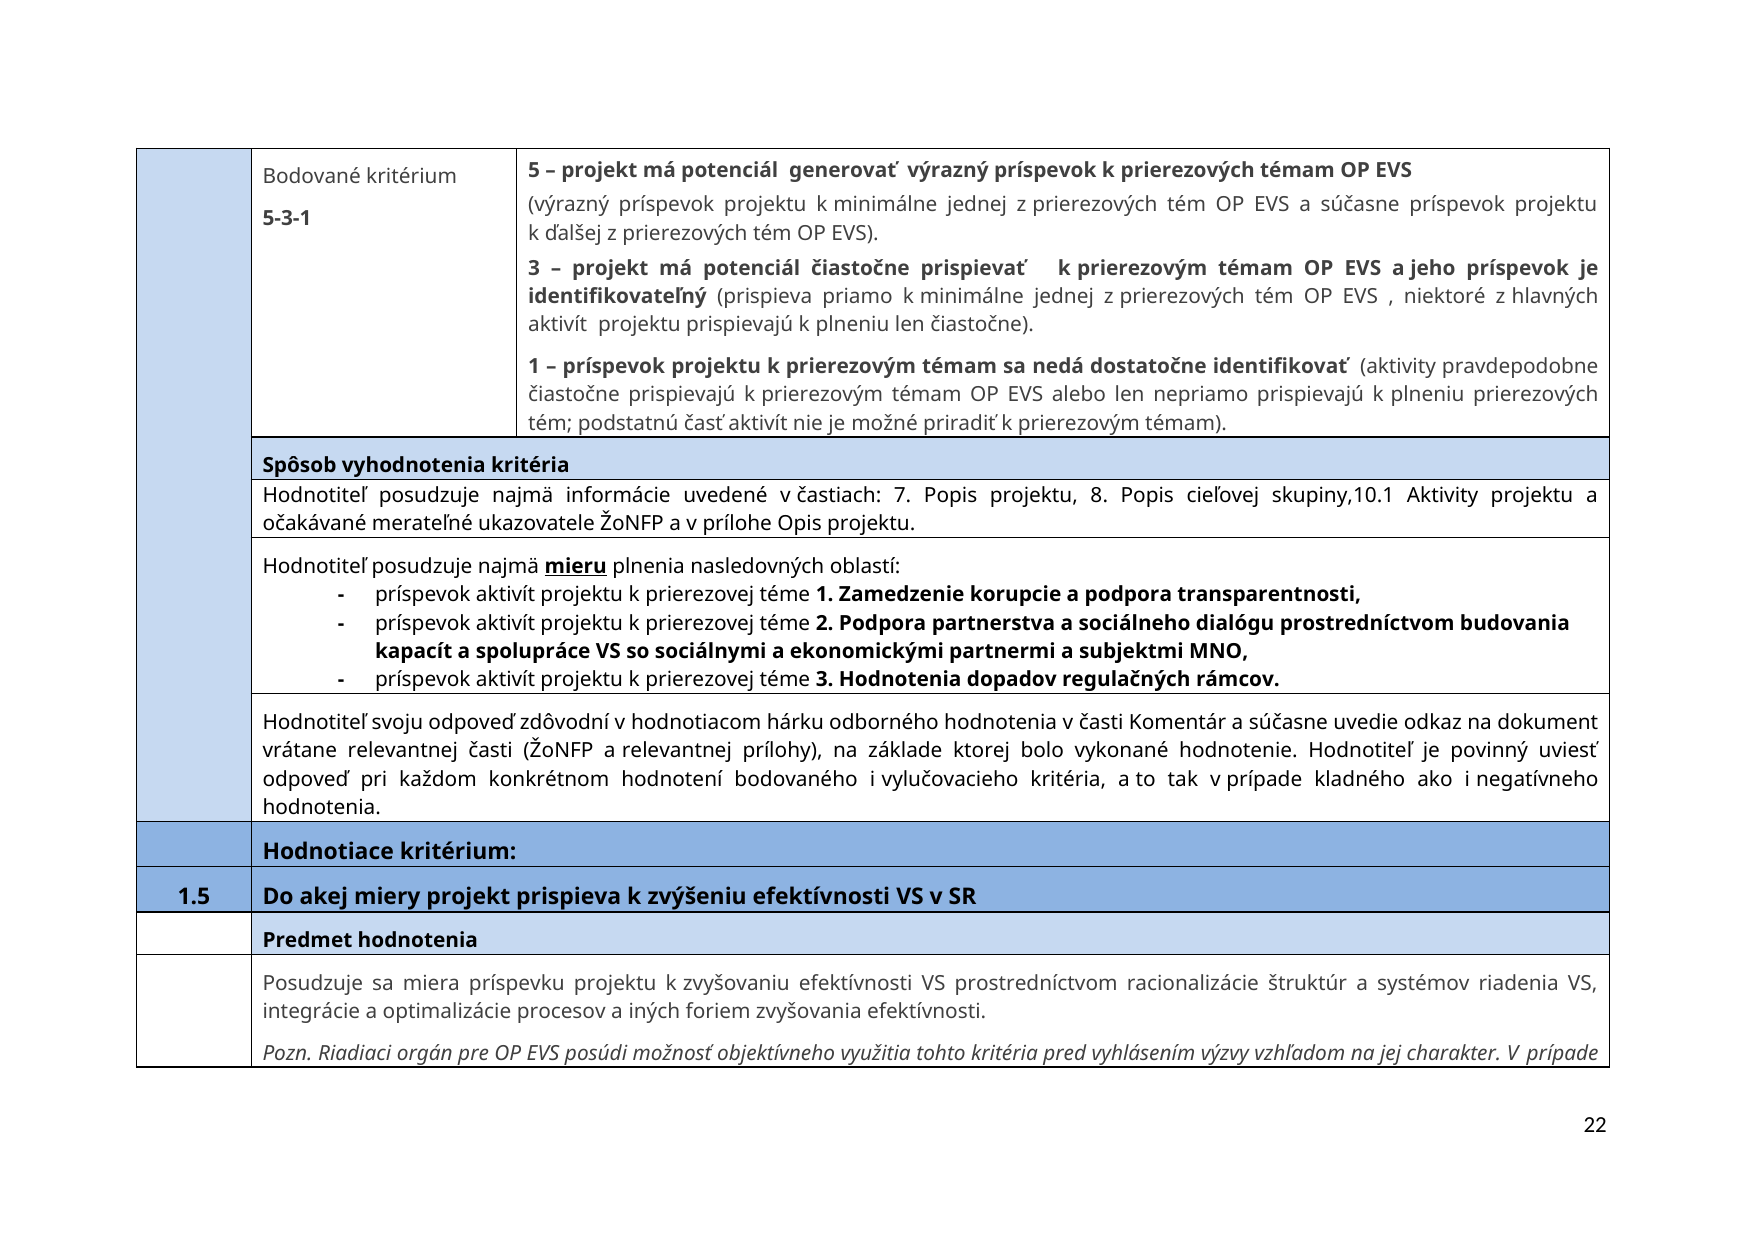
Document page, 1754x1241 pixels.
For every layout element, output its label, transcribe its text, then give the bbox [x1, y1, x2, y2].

table_cell Spôsob vyhodnotenia kritéria [252, 438, 1609, 479]
table_cell Hodnotiteľ posudzuje najmä informácie uvedené v častiach: 7. Popis projektu, 8. Popis cieľovej skupiny,10.1 Aktivity projektu a očakávané merateľné ukazovatele ŽoNFP a v prílohe Opis projektu. [252, 480, 1609, 537]
table_cell [137, 913, 251, 954]
table_cell Do akej miery projekt prispieva k zvýšeniu efektívnosti VS v SR [252, 867, 1609, 911]
table_cell Bodované kritérium 5-3-1 [252, 149, 516, 436]
table_cell 5 – projekt má potenciál generovať výrazný príspevok k prierezových témam OP EVS (výrazný príspevok projektu k minimálne jednej z prierezových tém OP EVS a súčasne príspevok projektu k ďalšej z prierezových tém OP EVS). 3 – projekt má potenciál čiastočne prispievať k prierezovým témam OP EVS a jeho príspevok je identifikovateľný (prispieva priamo k minimálne jednej z prierezových tém OP EVS , niektoré z hlavných aktivít projektu prispievajú k plneniu len čiastočne). 1 – príspevok projektu k prierezovým témam sa nedá dostatočne identifikovať (aktivity pravdepodobne čiastočne prispievajú k prierezovým témam OP EVS alebo len nepriamo prispievajú k plneniu prierezových tém; podstatnú časť aktivít nie je možné priradiť k prierezovým témam). [517, 149, 1609, 436]
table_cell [252, 955, 1609, 1066]
table_cell [137, 822, 251, 866]
table_cell 1.5 [137, 867, 251, 911]
table_cell Hodnotiteľ svoju odpoveď zdôvodní v hodnotiacom hárku odborného hodnotenia v časti Komentár a súčasne uvedie odkaz na dokument vrátane relevantnej časti (ŽoNFP a relevantnej prílohy), na základe ktorej bolo vykonané hodnotenie. Hodnotiteľ je povinný uviesť odpoveď pri každom konkrétnom hodnotení bodovaného i vylučovacieho kritéria, a to tak v prípade kladného ako i negatívneho hodnotenia. [252, 694, 1609, 821]
table_cell Hodnotiteľ posudzuje najmä mieru plnenia nasledovných oblastí: príspevok aktivít projektu k prierezovej téme 1. Zamedzenie korupcie a podpora transparentnosti, príspevok aktivít projektu k prierezovej téme 2. Podpora partnerstva a sociálneho dialógu prostredníctvom budovania kapacít a spolupráce VS so sociálnymi a ekonomickými partnermi a subjektmi MNO, príspevok aktivít projektu k prierezovej téme 3. Hodnotenia dopadov regulačných rámcov. [252, 538, 1609, 693]
table_cell Hodnotiace kritérium: [252, 822, 1609, 866]
table_cell [137, 955, 251, 1066]
table_cell Predmet hodnotenia [252, 913, 1609, 954]
